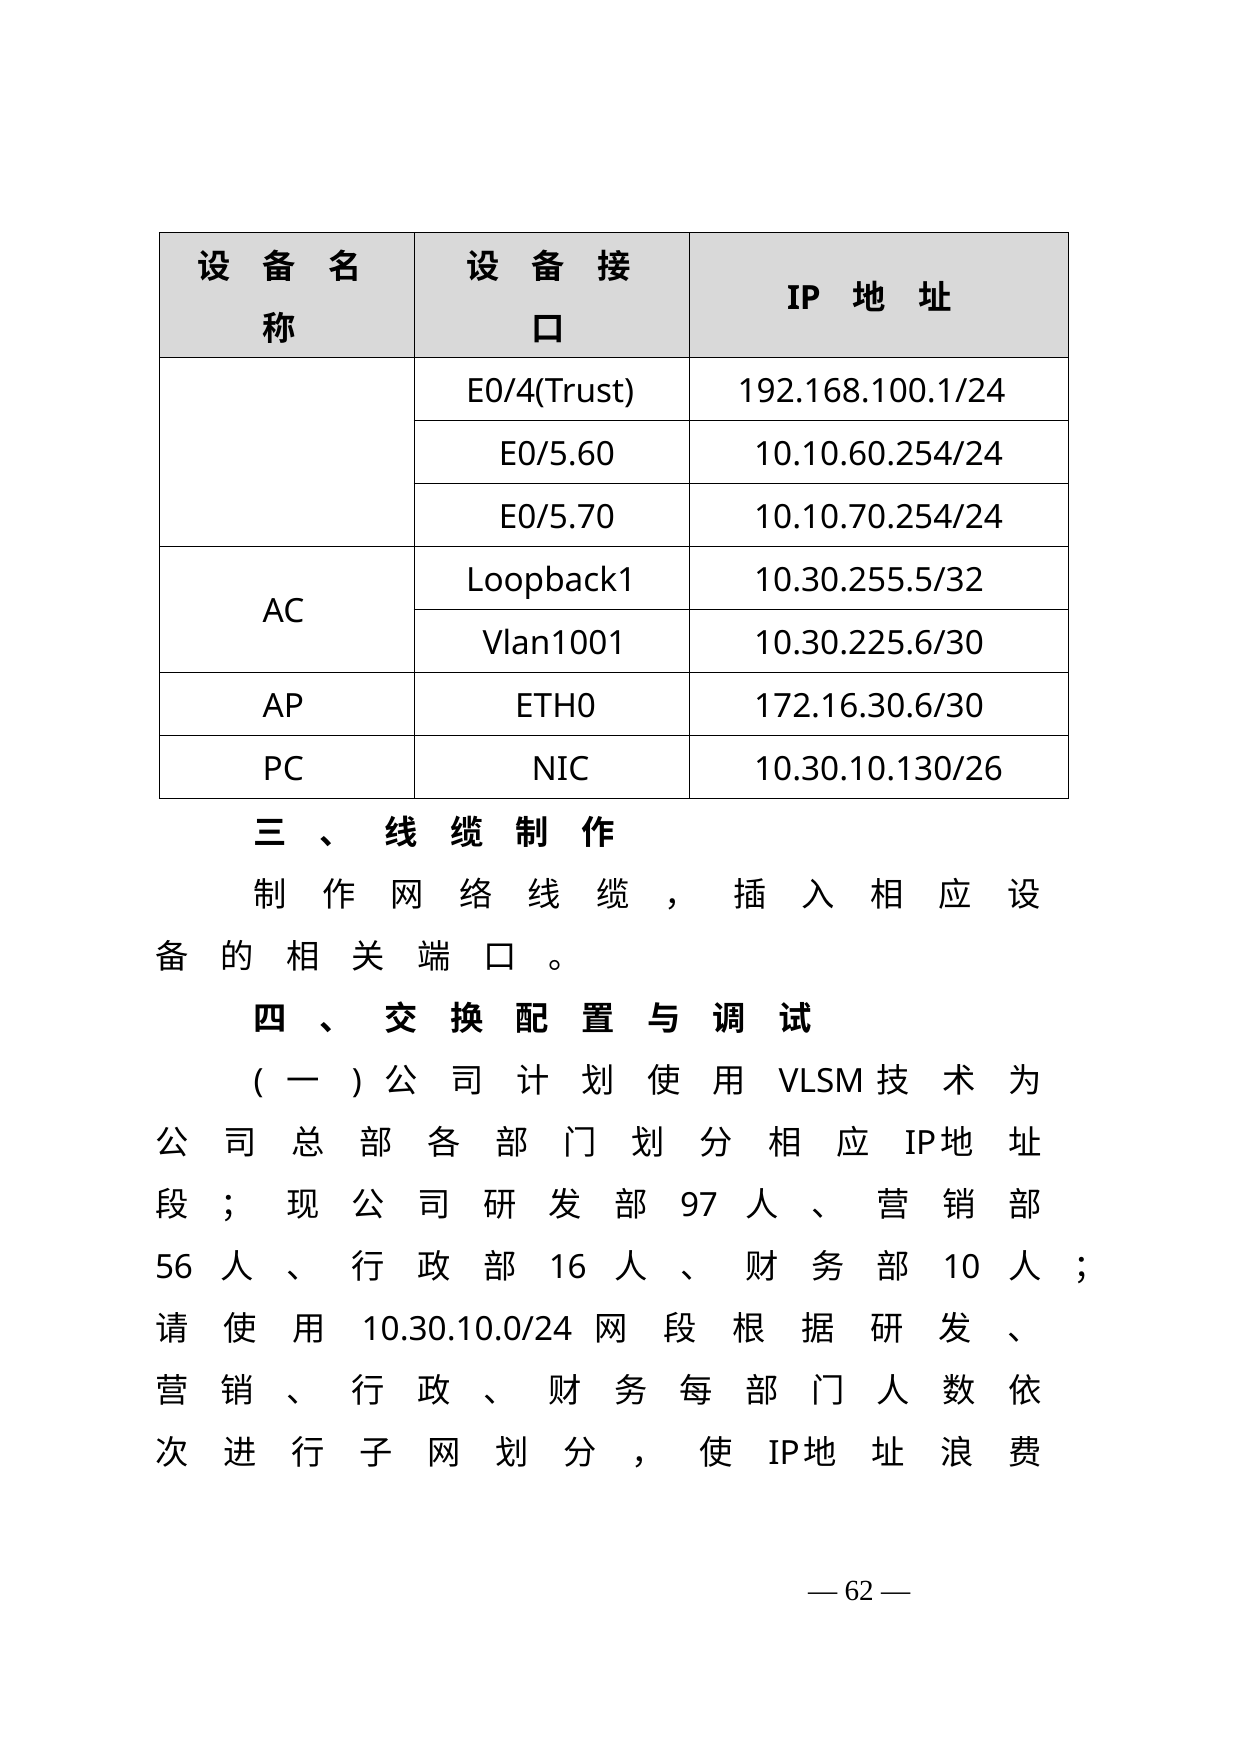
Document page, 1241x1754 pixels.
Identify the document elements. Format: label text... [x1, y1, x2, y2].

table_cell Vlan1001 [415, 610, 689, 672]
table_cell 10.30.255.5/32 [690, 547, 1068, 609]
table_cell PC [160, 736, 414, 798]
list 制作网络线缆，插入相应设备的相关端口。 [155, 861, 1073, 985]
table_cell NIC [415, 736, 689, 798]
table_cell 10.30.10.130/26 [690, 736, 1068, 798]
table_cell 10.10.70.254/24 [690, 484, 1068, 546]
table_cell E0/5.60 [415, 421, 689, 483]
table_cell AC [160, 547, 414, 672]
table_cell Loopback1 [415, 547, 689, 609]
table_cell AP [160, 673, 414, 735]
table_cell E0/4(Trust) [415, 358, 689, 420]
text 三、线缆制作 [155, 799, 1073, 861]
table_cell 10.30.225.6/30 [690, 610, 1068, 672]
table_cell 10.10.60.254/24 [690, 421, 1068, 483]
table_header 设备接口 [415, 233, 689, 357]
table_header IP地址 [690, 233, 1068, 357]
text 四、交换配置与调试 [155, 985, 1073, 1047]
table_cell 192.168.100.1/24 [690, 358, 1068, 420]
table_cell E0/5.70 [415, 484, 689, 546]
table_cell ETH0 [415, 673, 689, 735]
table_header 设备名称 [160, 233, 414, 357]
list (一)公司计划使用VLSM技术为公司总部各部门划分相应IP地址段；现公司研发部97人、营销部56人、行政部16人、财务部10人；请使用10.30.10.0/24网段根据研发、营销、行政、财务每部门人数依次进行子网划分，使IP地址浪费最少，使用每个子网最后一个可用地址作为本子网的网关。 [155, 1047, 1073, 1481]
table_cell 172.16.30.6/30 [690, 673, 1068, 735]
